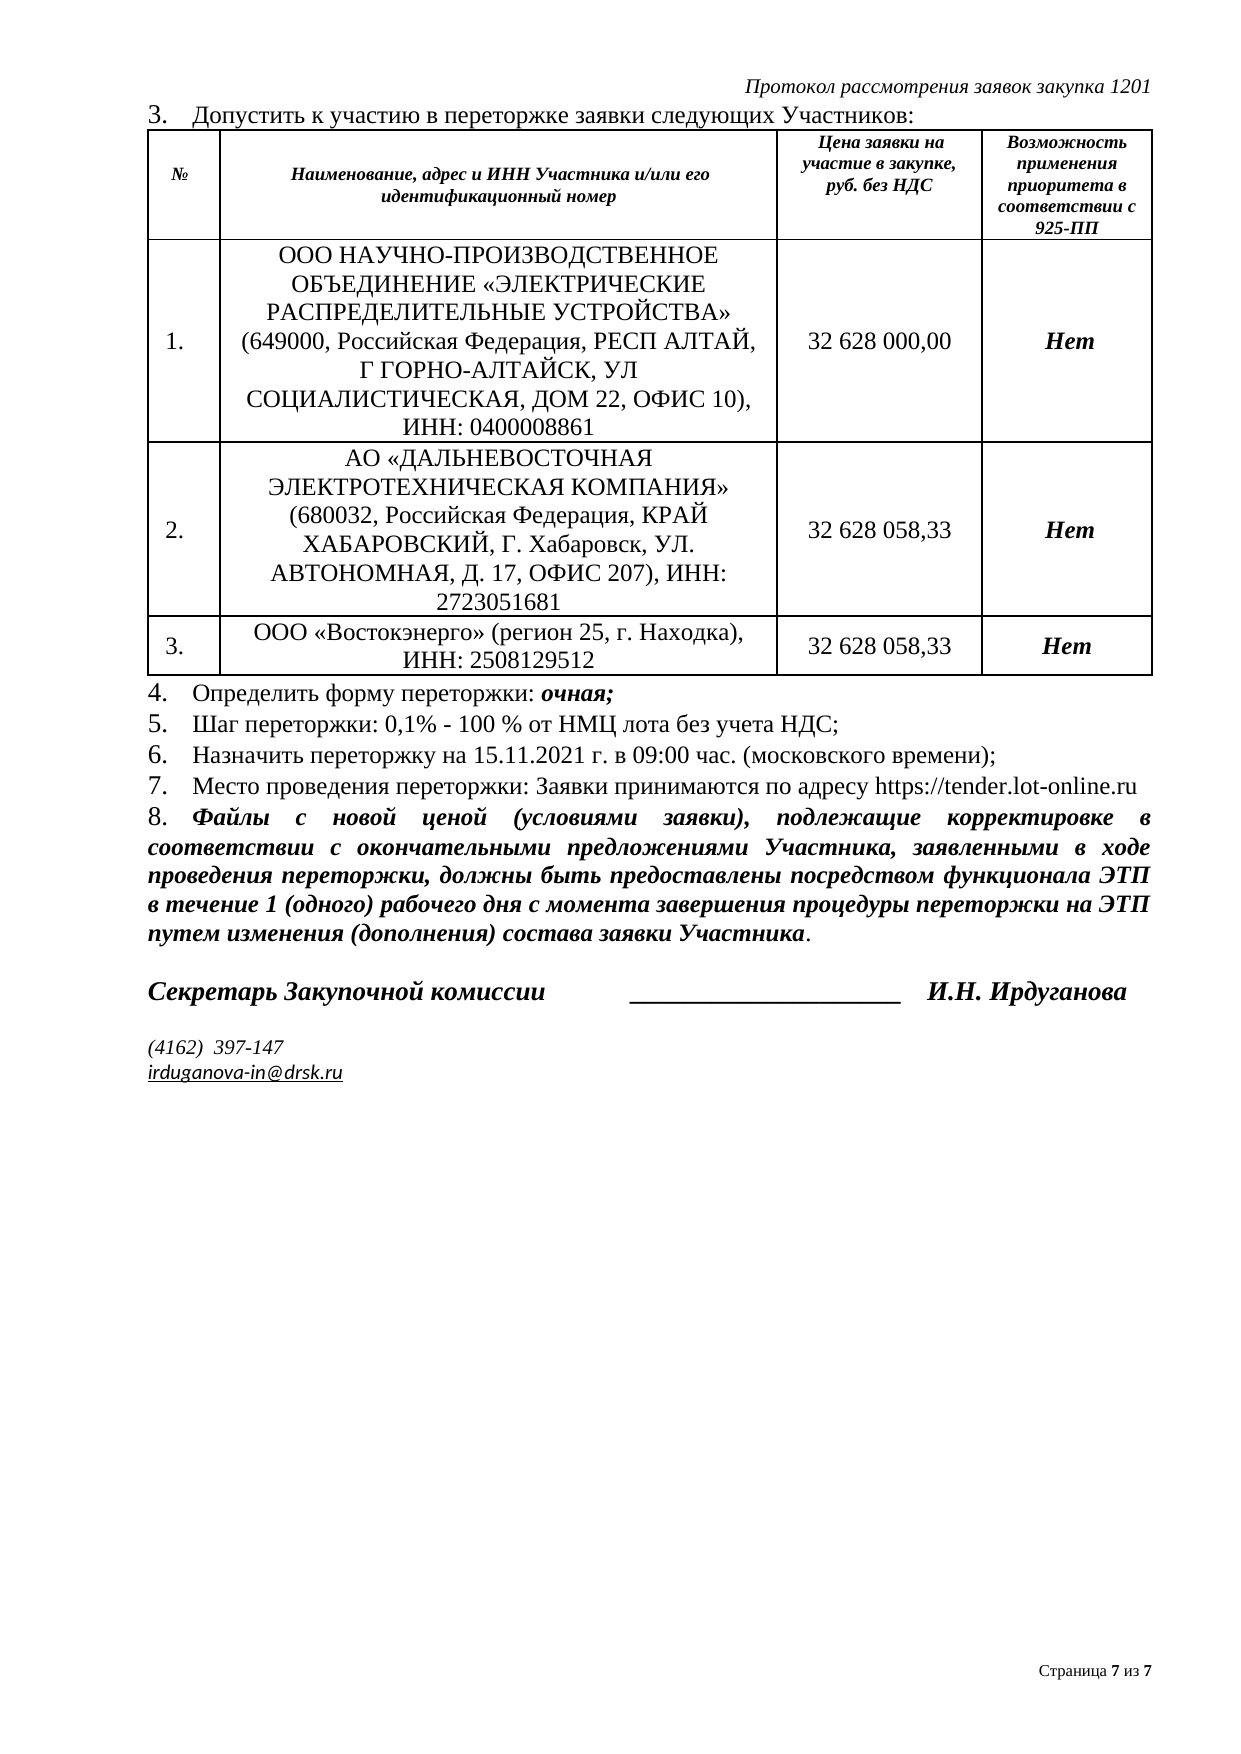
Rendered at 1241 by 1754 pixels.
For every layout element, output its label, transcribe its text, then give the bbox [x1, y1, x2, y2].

table_cell Нет [983, 240, 1151, 441]
list Место проведения переторжки: Заявки принимаются по адресу https://tender.lot-online.ru [148, 769, 1152, 801]
table_header Секретарь Закупочной комиссии [136, 975, 620, 1007]
list Файлы с новой ценой (условиями заявки), подлежащие корректировке в соответствии с окончательными предложениями Участника, заявленными в ходе проведения переторжки, должны быть предоставлены посредством функционала ЭТП в течение 1 (одного) рабочего дня с момента завершения процедуры переторжки на ЭТП путем изменения (дополнения) состава заявки Участника. [148, 801, 1152, 947]
table_header № [149, 131, 219, 238]
text (4162) 397-147 [148, 1035, 1152, 1059]
list Назначить переторжку на 15.11.2021 г. в 09:00 час. (московского времени); [148, 738, 1152, 769]
table_cell ООО «Востокэнерго» (регион 25, г. Находка), ИНН: 2508129512 [221, 617, 776, 674]
table_header Цена заявки на участие в закупке, руб. без НДС [778, 131, 981, 238]
table_cell [149, 443, 219, 615]
table_cell 32 628 058,33 [778, 617, 981, 674]
table_cell [149, 617, 219, 674]
list Допустить к участию в переторжке заявки следующих Участников: [148, 98, 1152, 129]
table_cell 32 628 058,33 [778, 443, 981, 615]
table_header Наименование, адрес и ИНН Участника и/или его идентификационный номер [221, 131, 776, 238]
text irduganova-in@drsk.ru [148, 1059, 1152, 1085]
table_cell 32 628 000,00 [778, 240, 981, 441]
table_cell Нет [983, 443, 1151, 615]
list Определить форму переторжки: очная; [148, 676, 1152, 707]
table_cell [149, 240, 219, 441]
table_header Возможность применения приоритета в соответствии с 925-ПП [983, 131, 1151, 238]
table_cell Нет [983, 617, 1151, 674]
list Шаг переторжки: 0,1% - 100 % от НМЦ лота без учета НДС; [148, 707, 1152, 738]
table_header И.Н. Ирдуганова [916, 975, 1159, 1007]
table_header ____________________ [620, 975, 916, 1007]
